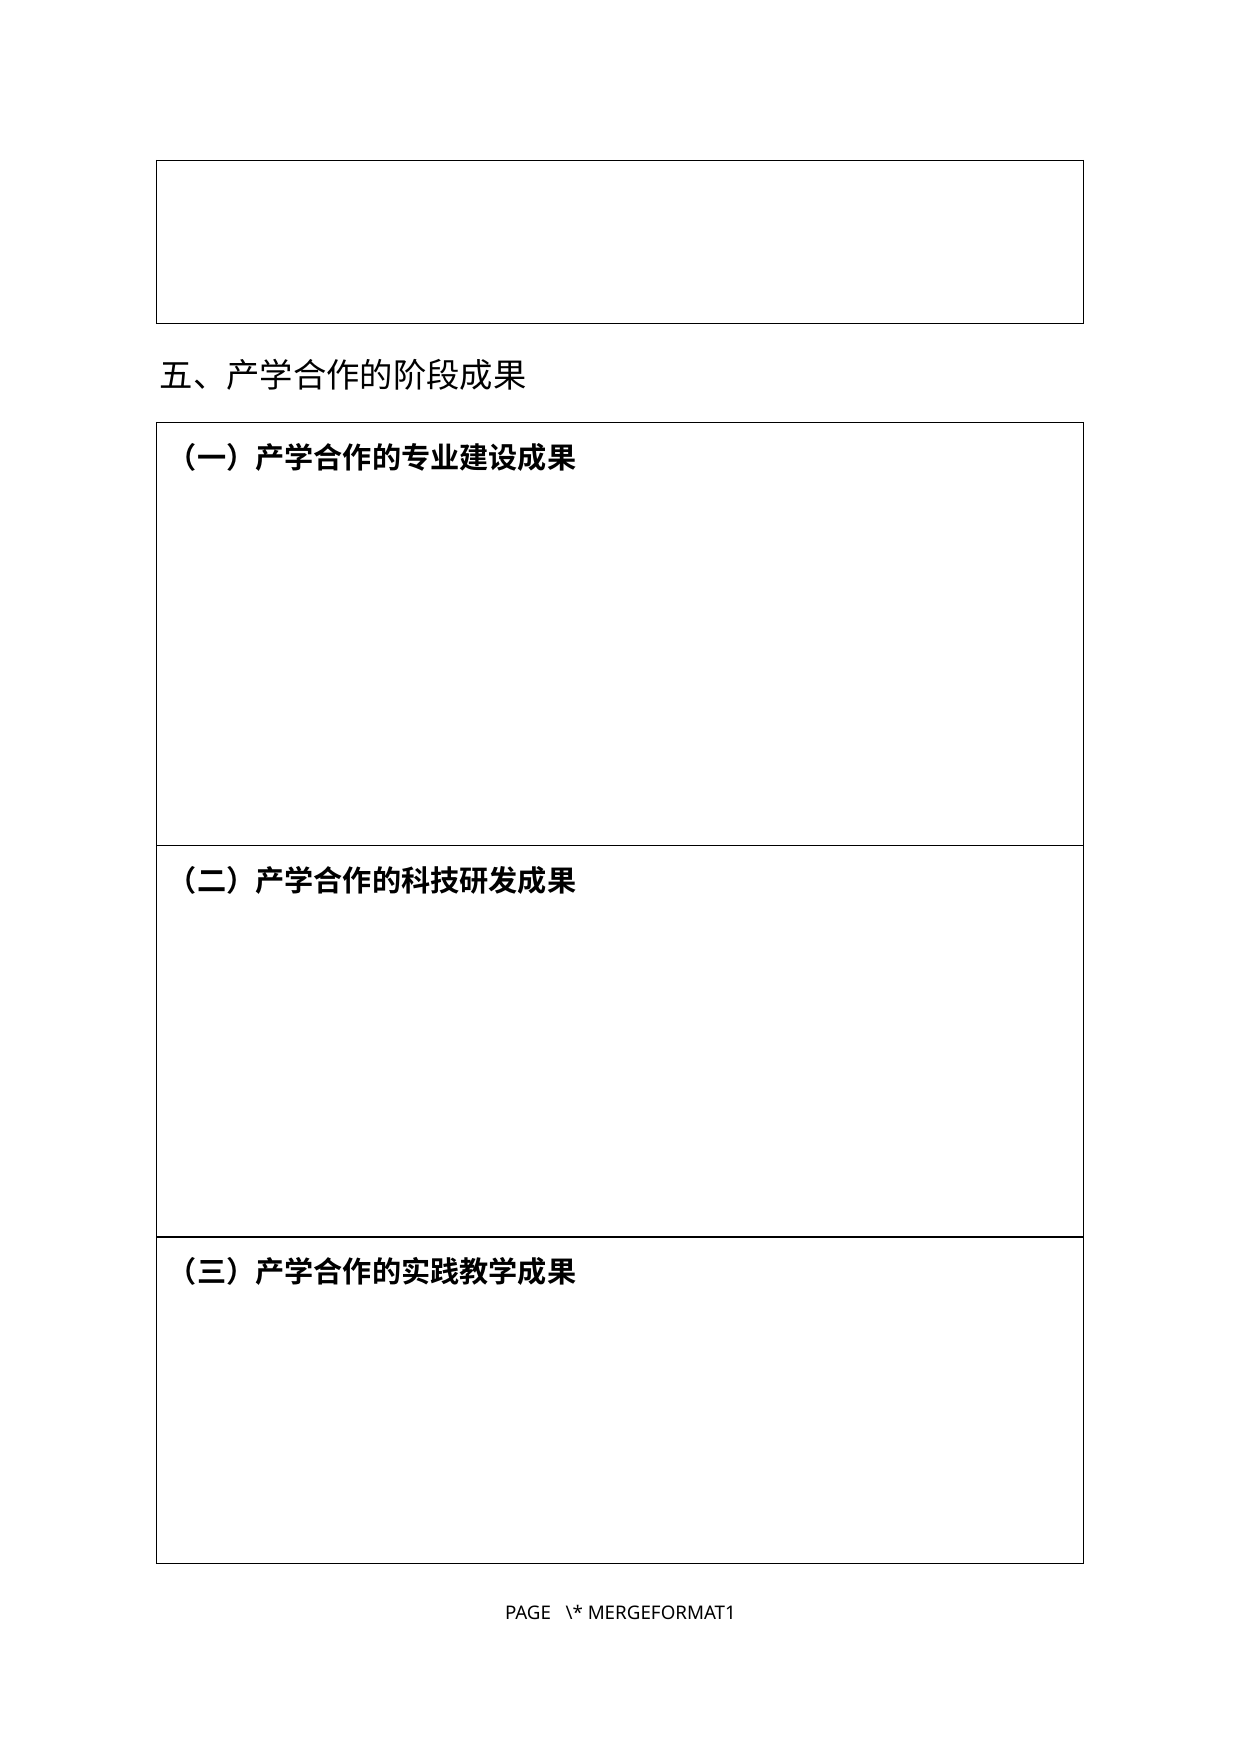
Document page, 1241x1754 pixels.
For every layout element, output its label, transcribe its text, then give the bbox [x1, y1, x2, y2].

table_header （一）产学合作的专业建设成果 [157, 423, 1083, 845]
text 五、产学合作的阶段成果 [159, 341, 1081, 406]
table_cell （二）产学合作的科技研发成果 [157, 846, 1083, 1236]
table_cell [157, 161, 1083, 323]
table_cell （三）产学合作的实践教学成果 [157, 1238, 1083, 1562]
